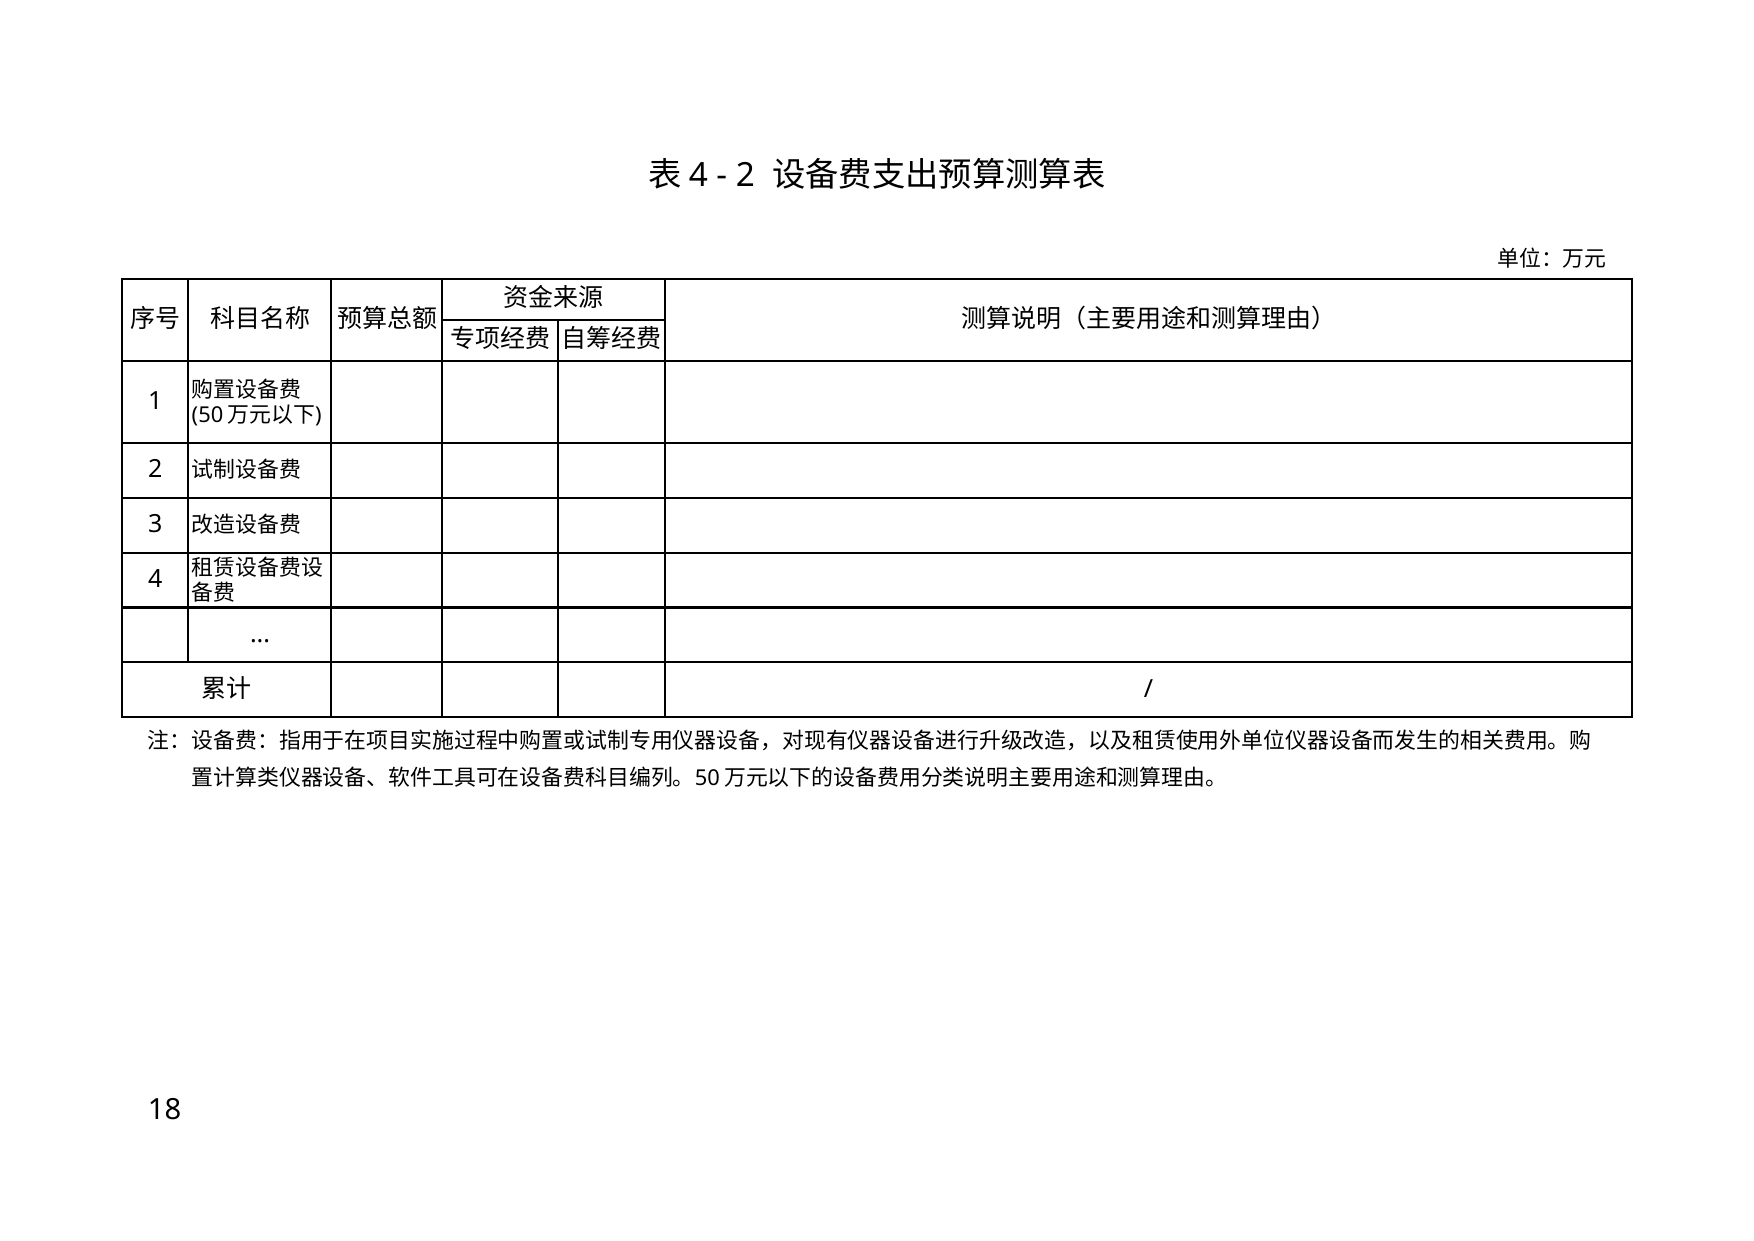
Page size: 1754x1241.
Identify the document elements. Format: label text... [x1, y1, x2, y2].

table_cell 购置设备费(50万元以下) [189, 362, 330, 442]
table_cell [559, 362, 664, 442]
table_cell [332, 444, 441, 497]
table_cell [559, 554, 664, 606]
table_cell [559, 663, 664, 716]
table_cell [443, 609, 557, 661]
table_cell [443, 499, 557, 552]
table_cell [666, 554, 1631, 606]
table_cell [443, 362, 557, 442]
table_cell 租赁设备费设备费 [189, 554, 330, 606]
table_cell / [666, 663, 1631, 716]
table_cell [332, 554, 441, 606]
table_cell [559, 499, 664, 552]
table_cell [332, 663, 441, 716]
table_header 序号 [123, 280, 187, 360]
table_cell [559, 444, 664, 497]
table_header 测算说明（主要用途和测算理由） [666, 280, 1631, 360]
table_cell 自筹经费 [559, 321, 664, 360]
table_cell [443, 444, 557, 497]
text 注：设备费：指用于在项目实施过程中购置或试制专用仪器设备，对现有仪器设备进行升级改造，以及租赁使用外单位仪器设备而发生的相关费用。购置计算类仪器设备、软件工具可在设备费科目编列。50万元以下的设备费用分类说明主要用途和测算理由。 [148, 718, 1606, 793]
table_cell 4 [123, 554, 187, 606]
table_cell 1 [123, 362, 187, 442]
table_cell [666, 362, 1631, 442]
table_cell 改造设备费 [189, 499, 330, 552]
table_cell [332, 499, 441, 552]
subtitle 表4 - 2 设备费支出预算测算表 [148, 148, 1606, 196]
table_cell 试制设备费 [189, 444, 330, 497]
table_cell [666, 609, 1631, 661]
table_cell 2 [123, 444, 187, 497]
table_header 资金来源 [443, 280, 664, 319]
table_cell [666, 444, 1631, 497]
text 单位：万元 [148, 221, 1606, 277]
table_cell ... [189, 609, 330, 661]
table_cell [123, 609, 187, 661]
table_cell 3 [123, 499, 187, 552]
table_header 科目名称 [189, 280, 330, 360]
table_cell [559, 609, 664, 661]
table_cell [332, 362, 441, 442]
table_cell [666, 499, 1631, 552]
table_cell 累计 [123, 663, 330, 716]
table_cell [332, 609, 441, 661]
table_cell [443, 663, 557, 716]
table_cell 专项经费 [443, 321, 557, 360]
table_cell [443, 554, 557, 606]
table_header 预算总额 [332, 280, 441, 360]
